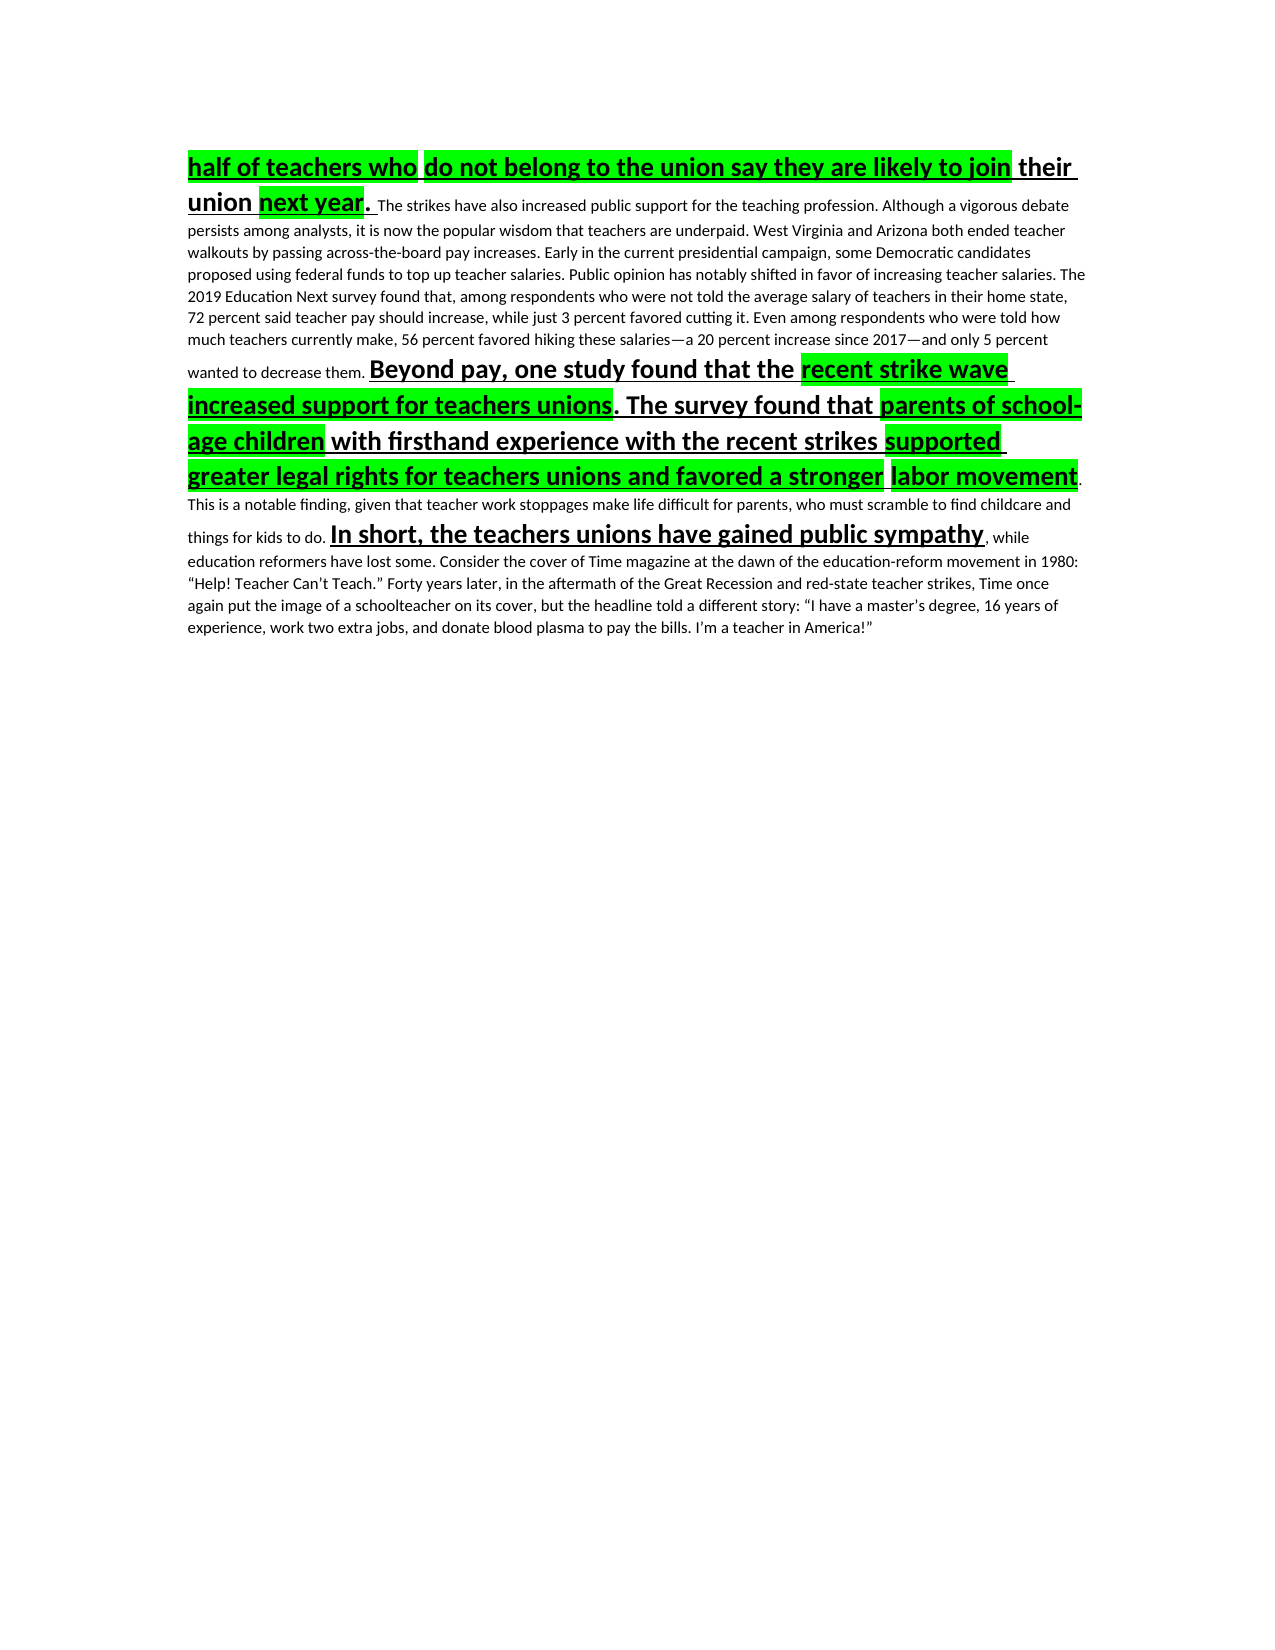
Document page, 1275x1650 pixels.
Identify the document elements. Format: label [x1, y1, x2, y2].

text [187, 150, 1087, 637]
